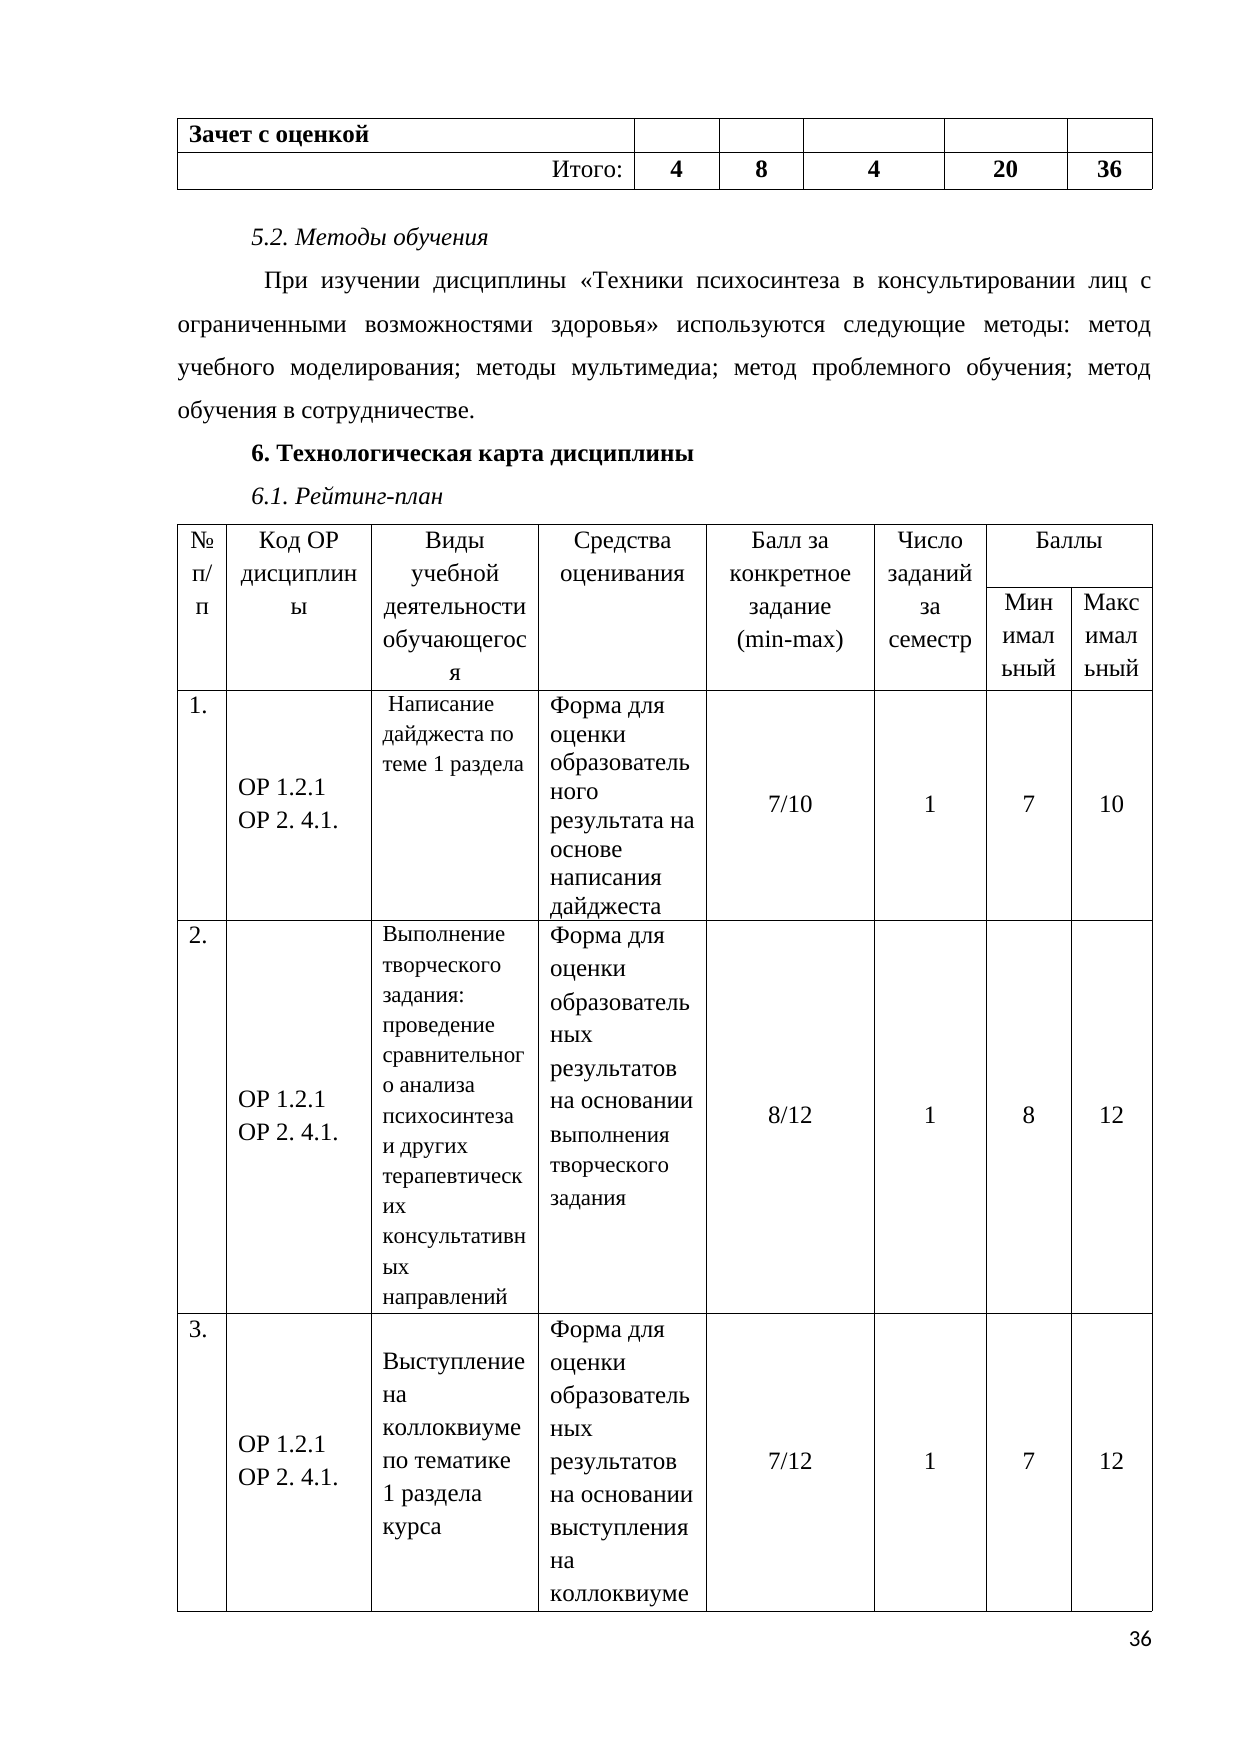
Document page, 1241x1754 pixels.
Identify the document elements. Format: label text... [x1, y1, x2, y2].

table_cell 20 [945, 153, 1067, 189]
table_cell 36 [1068, 153, 1152, 189]
table_header Виды учебной деятельности обучающегося [372, 525, 538, 689]
table_cell [804, 119, 944, 152]
table_header Баллы [987, 525, 1152, 587]
table_cell Минимальный [987, 588, 1071, 689]
table_cell 1 [875, 921, 986, 1313]
table_cell Максимальный [1072, 588, 1152, 689]
table_cell Форма для оценки образовательных результатов на основании выступления на коллоквиуме [539, 1314, 706, 1611]
table_cell Выполнение творческого задания: проведение сравнительного анализа психосинтеза и других терапевтических консультативных направлений [372, 921, 538, 1313]
table_cell 12 [1072, 921, 1152, 1313]
table_cell 7/10 [707, 691, 874, 920]
table_header Число заданий за семестр [875, 525, 986, 689]
table_cell 4 [804, 153, 944, 189]
table_cell 1 [875, 1314, 986, 1611]
table_cell ОР 1.2.1 Ор 2. 4.1. [227, 691, 371, 920]
table_cell 8/12 [707, 921, 874, 1313]
table_cell 7 [987, 691, 1071, 920]
table_cell [635, 119, 719, 152]
table_cell Зачет с оценкой [178, 119, 634, 152]
table_cell 4 [635, 153, 719, 189]
table_cell 8 [720, 153, 803, 189]
table_cell [1068, 119, 1152, 152]
table_cell 1. [178, 691, 226, 920]
table_cell 7/12 [707, 1314, 874, 1611]
table_cell ОР 1.2.1 Ор 2. 4.1. [227, 1314, 371, 1611]
table_header Балл за конкретное задание (min-max) [707, 525, 874, 689]
table_cell 7 [987, 1314, 1071, 1611]
table_cell Форма для оценки образовательного результата на основе написания дайджеста [539, 691, 706, 920]
table_cell 3. [178, 1314, 226, 1611]
table_cell [945, 119, 1067, 152]
table_cell Итого: [178, 153, 634, 189]
table_cell 12 [1072, 1314, 1152, 1611]
table_cell ОР 1.2.1 Ор 2. 4.1. [227, 921, 371, 1313]
table_header № п/п [178, 525, 226, 689]
table_header Средства оценивания [539, 525, 706, 689]
text 6.1. Рейтинг-план [177, 481, 1152, 510]
table_cell 8 [987, 921, 1071, 1313]
table_cell [720, 119, 803, 152]
text При изучении дисциплины «Техники психосинтеза в консультировании лиц с ограниченными возможностями здоровья» используются следующие методы: метод учебного моделирования; методы мультимедиа; метод проблемного обучения; метод обучения в сотрудничестве. [177, 266, 1152, 424]
table_cell 2. [178, 921, 226, 1313]
table_cell Форма для оценки образовательных результатов на основании выполнения творческого задания [539, 921, 706, 1313]
table_cell Выступление на коллоквиуме по тематике 1 раздела курса [372, 1314, 538, 1611]
text 5.2. Методы обучения [177, 222, 1152, 251]
table_cell Написание дайджеста по теме 1 раздела [372, 691, 538, 920]
text 6. Технологическая карта дисциплины [177, 438, 1152, 467]
table_header Код ОР дисциплины [227, 525, 371, 689]
table_cell 1 [875, 691, 986, 920]
table_cell 10 [1072, 691, 1152, 920]
